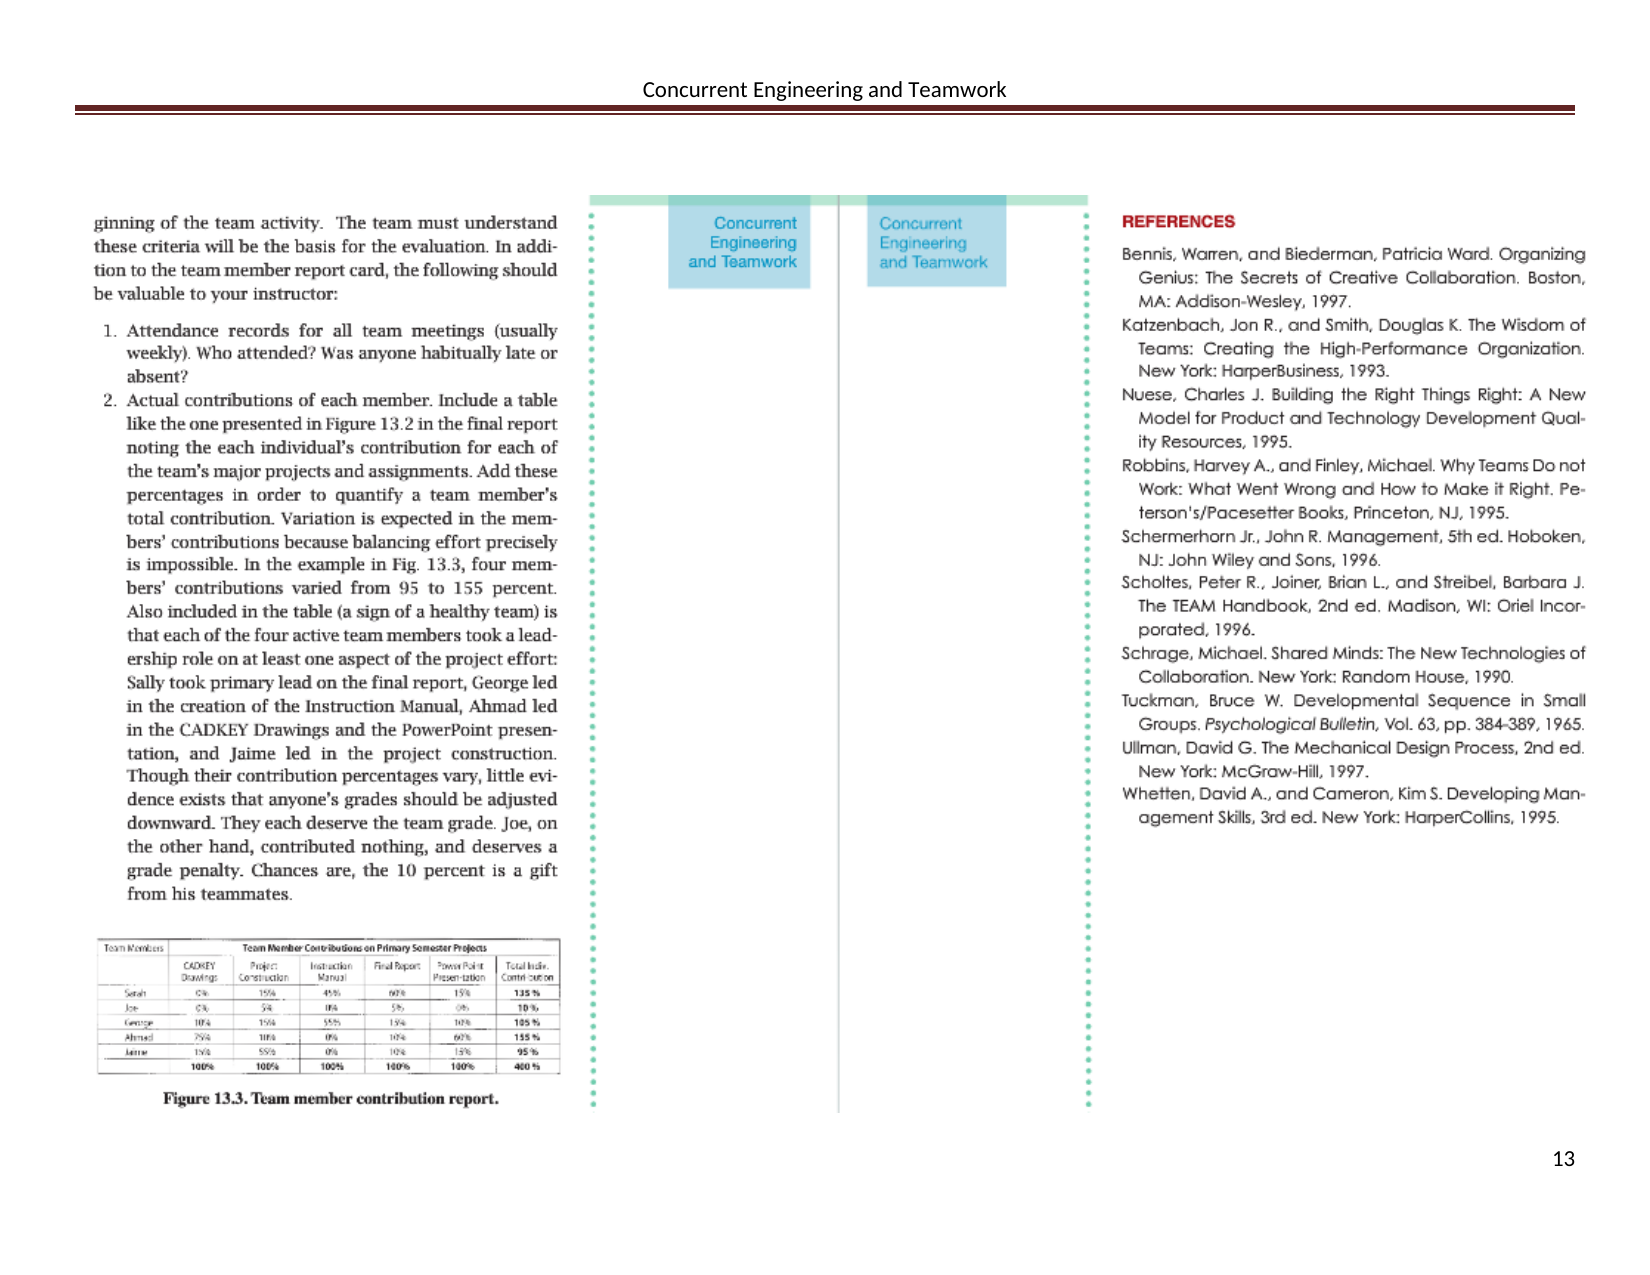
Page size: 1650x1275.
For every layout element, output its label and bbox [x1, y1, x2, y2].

picture [75, 195, 1612, 1113]
